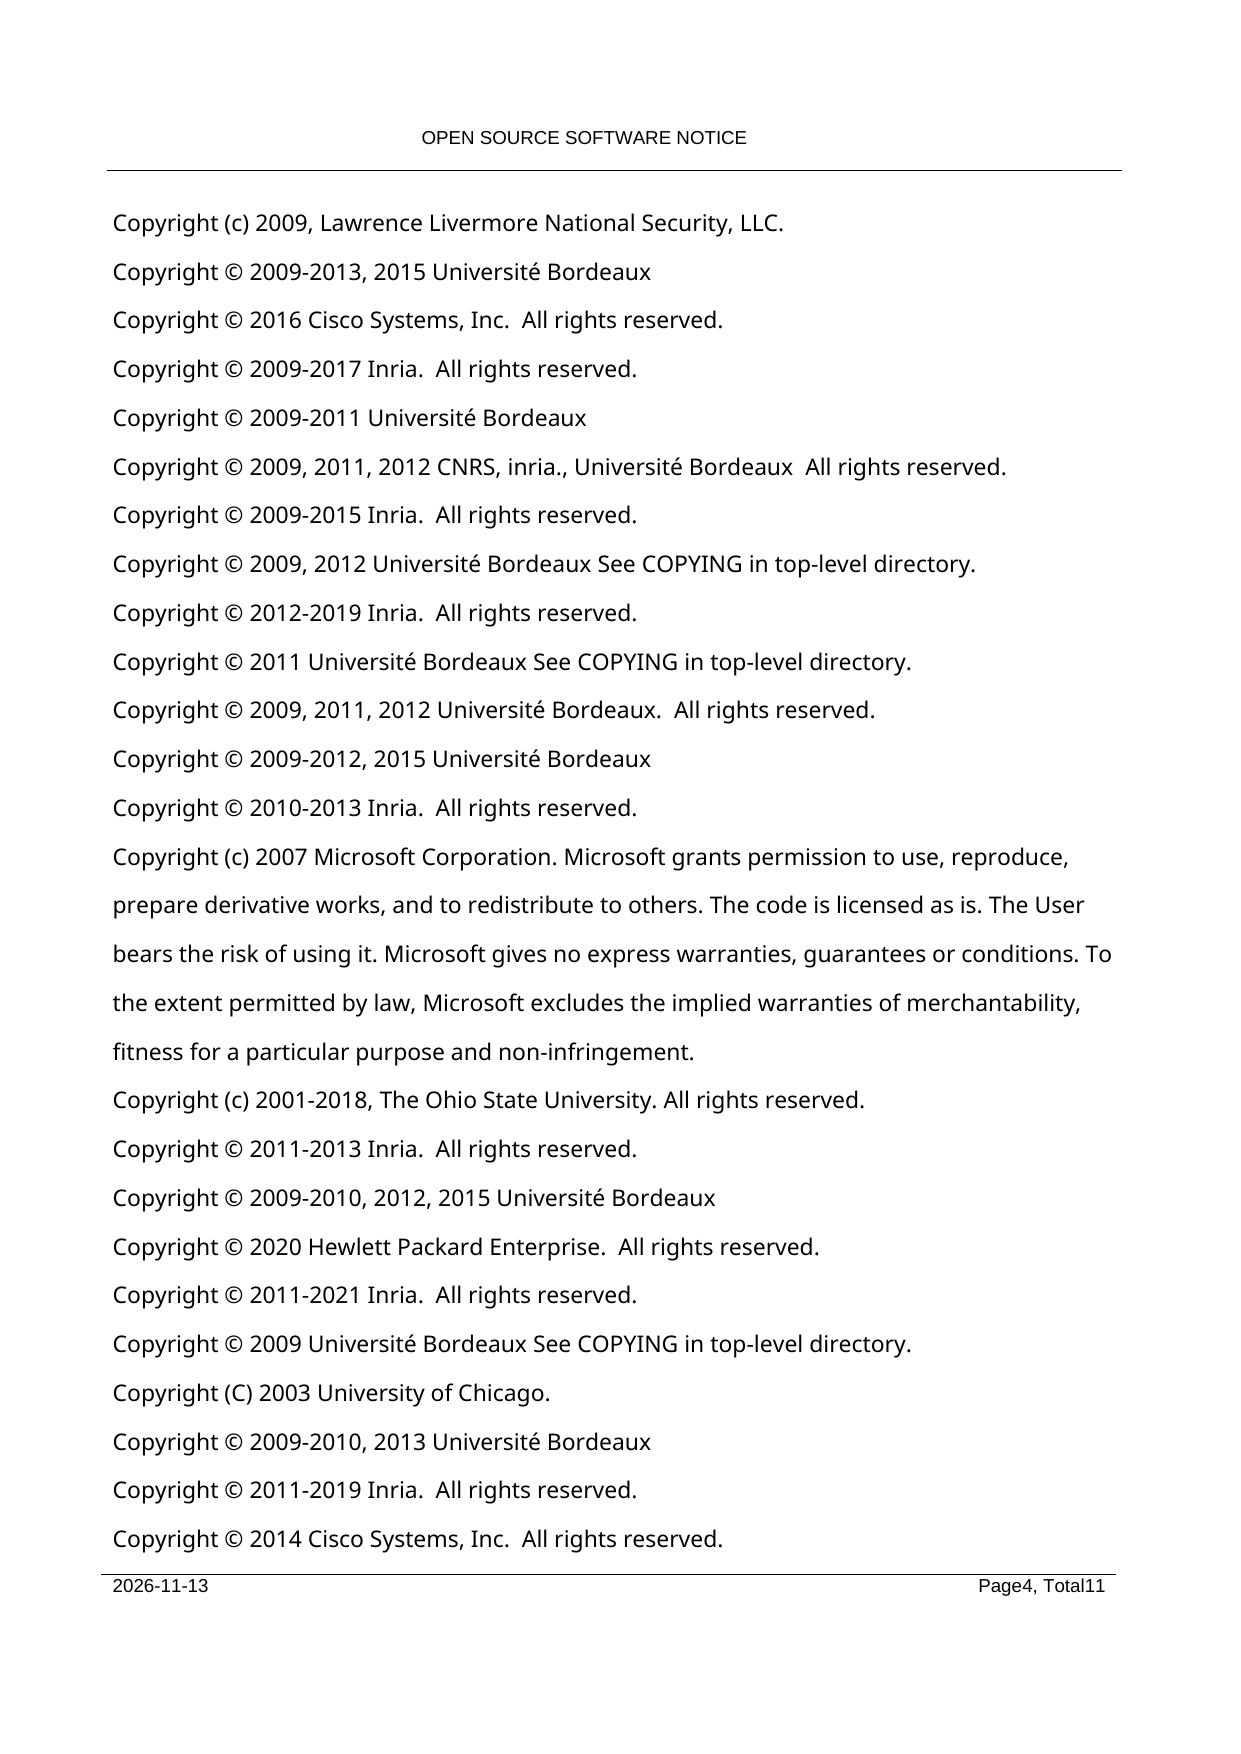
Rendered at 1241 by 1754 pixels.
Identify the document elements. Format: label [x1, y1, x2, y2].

text [112, 206, 1128, 1555]
